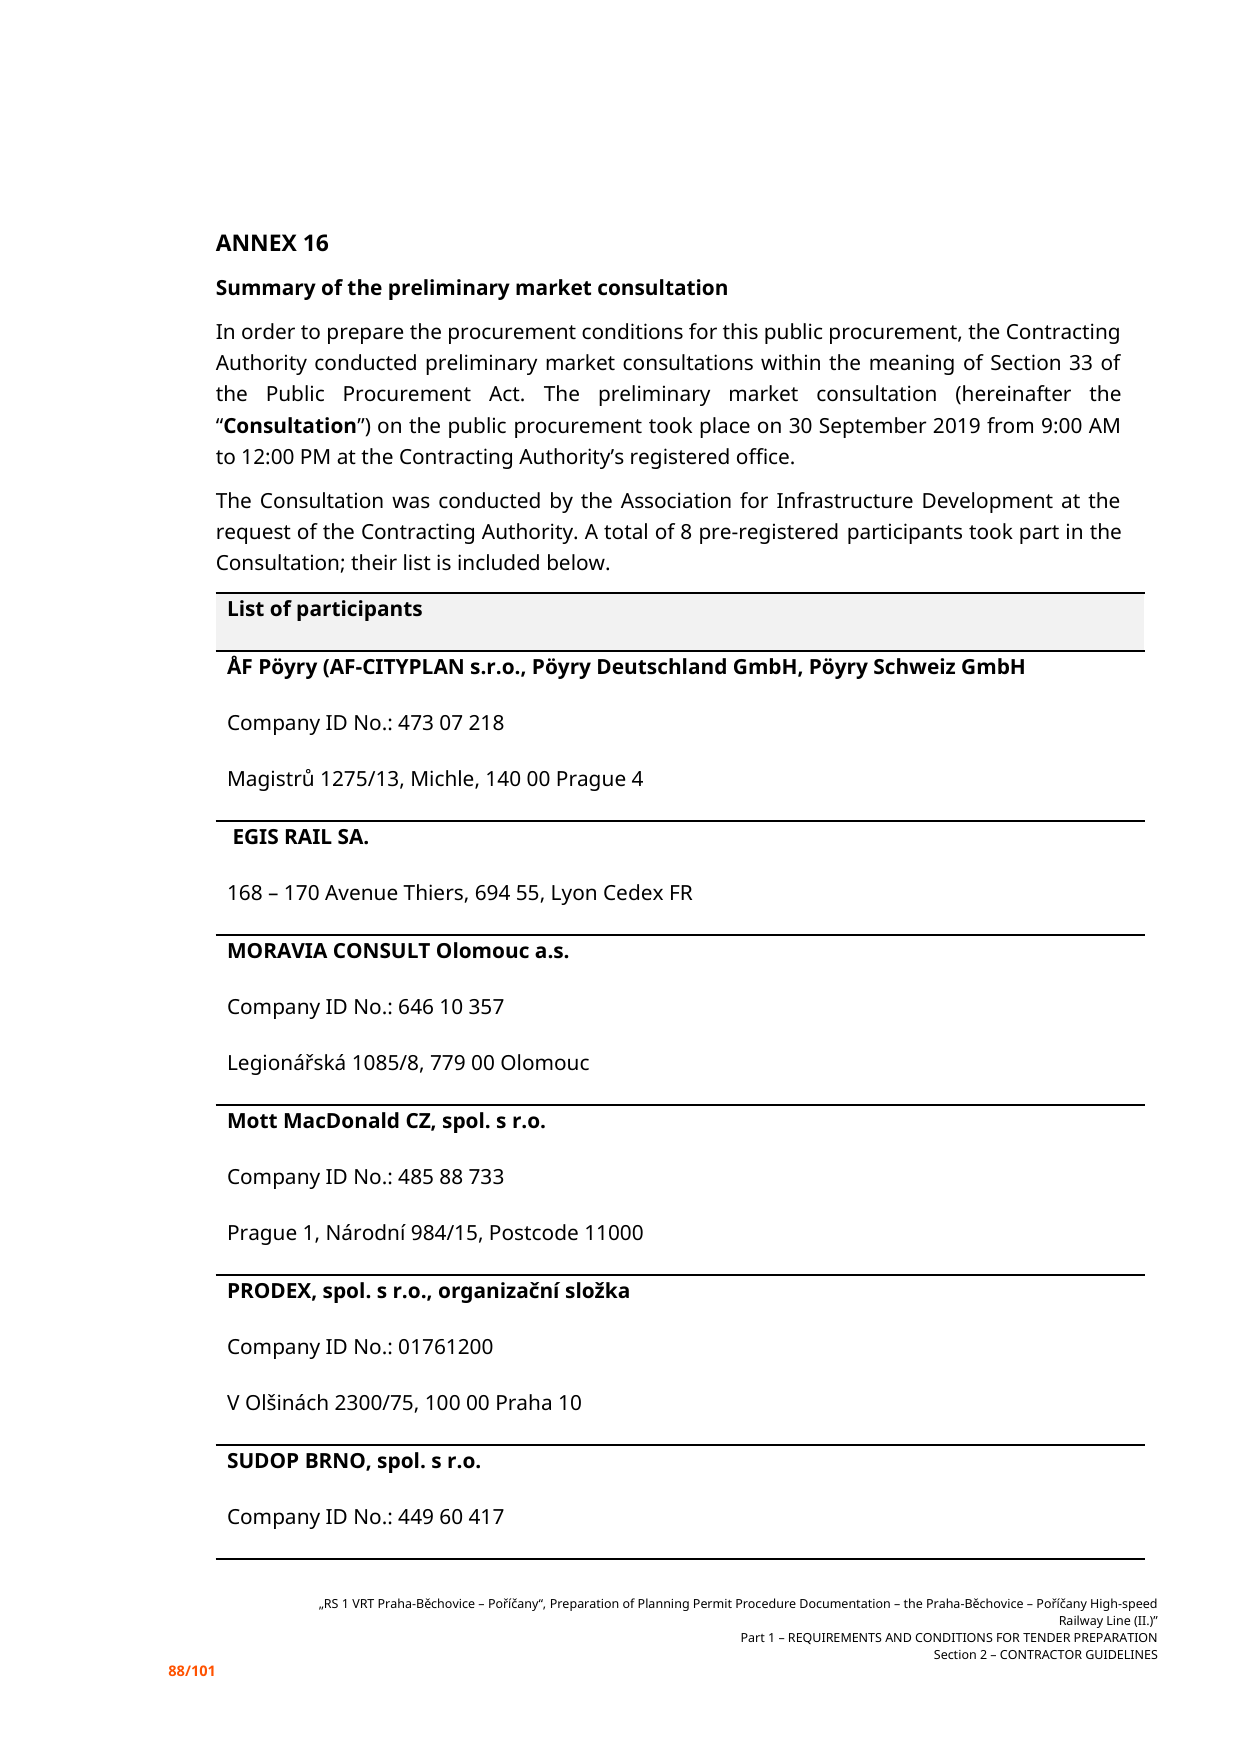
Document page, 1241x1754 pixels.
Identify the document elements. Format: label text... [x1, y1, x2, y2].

table_cell EGIS RAIL SA. 168 – 170 Avenue Thiers, 694 55, Lyon Cedex FR [216, 822, 1144, 934]
table_cell MORAVIA CONSULT Olomouc a.s. Company ID No.: 646 10 357 Legionářská 1085/8, 779 00 Olomouc [216, 936, 1144, 1104]
text The Consultation was conducted by the Association for Infrastructure Development at the request of the Contracting Authority. A total of 8 pre-registered participants took part in the Consultation; their list is included below. [216, 486, 1122, 577]
text In order to prepare the procurement conditions for this public procurement, the Contracting Authority conducted preliminary market consultations within the meaning of Section 33 of the Public Procurement Act. The preliminary market consultation (hereinafter the “Consultation”) on the public procurement took place on 30 September 2019 from 9:00 AM to 12:00 PM at the Contracting Authority’s registered office. [216, 317, 1122, 471]
text Summary of the preliminary market consultation [216, 273, 1122, 302]
table_cell ÅF Pöyry (AF-CITYPLAN s.r.o., Pöyry Deutschland GmbH, Pöyry Schweiz GmbH Company ID No.: 473 07 218 Magistrů 1275/13, Michle, 140 00 Prague 4 [216, 652, 1144, 820]
table_header List of participants [216, 594, 1144, 650]
table_cell Mott MacDonald CZ, spol. s r.o. Company ID No.: 485 88 733 Prague 1, Národní 984/15, Postcode 11000 [216, 1106, 1144, 1274]
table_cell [216, 1446, 1144, 1558]
table_cell PRODEX, spol. s r.o., organizační složka Company ID No.: 01761200 V Olšinách 2300/75, 100 00 Praha 10 [216, 1276, 1144, 1444]
text Annex 16 [186, 226, 1122, 258]
